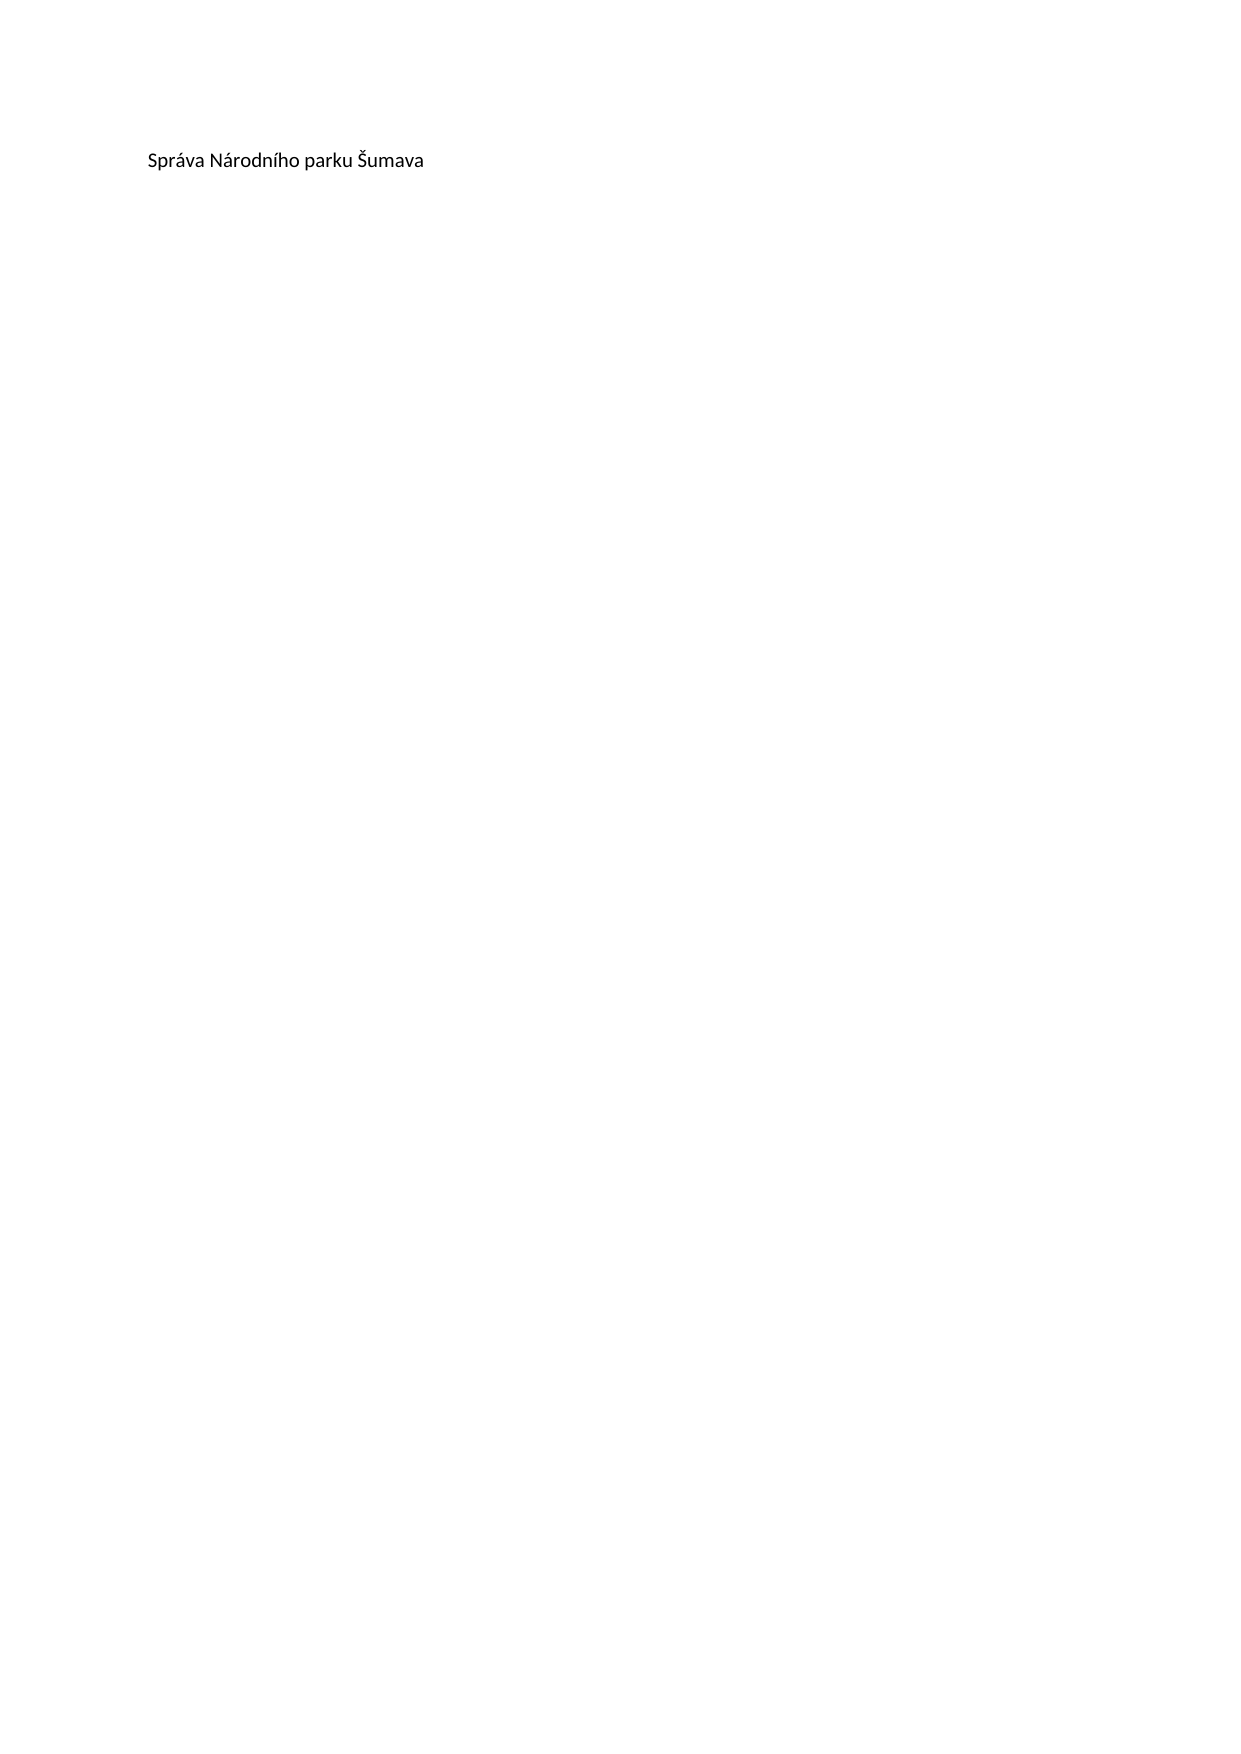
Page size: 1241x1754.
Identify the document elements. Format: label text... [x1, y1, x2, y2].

text Správa Národního parku Šumava [148, 148, 1093, 173]
